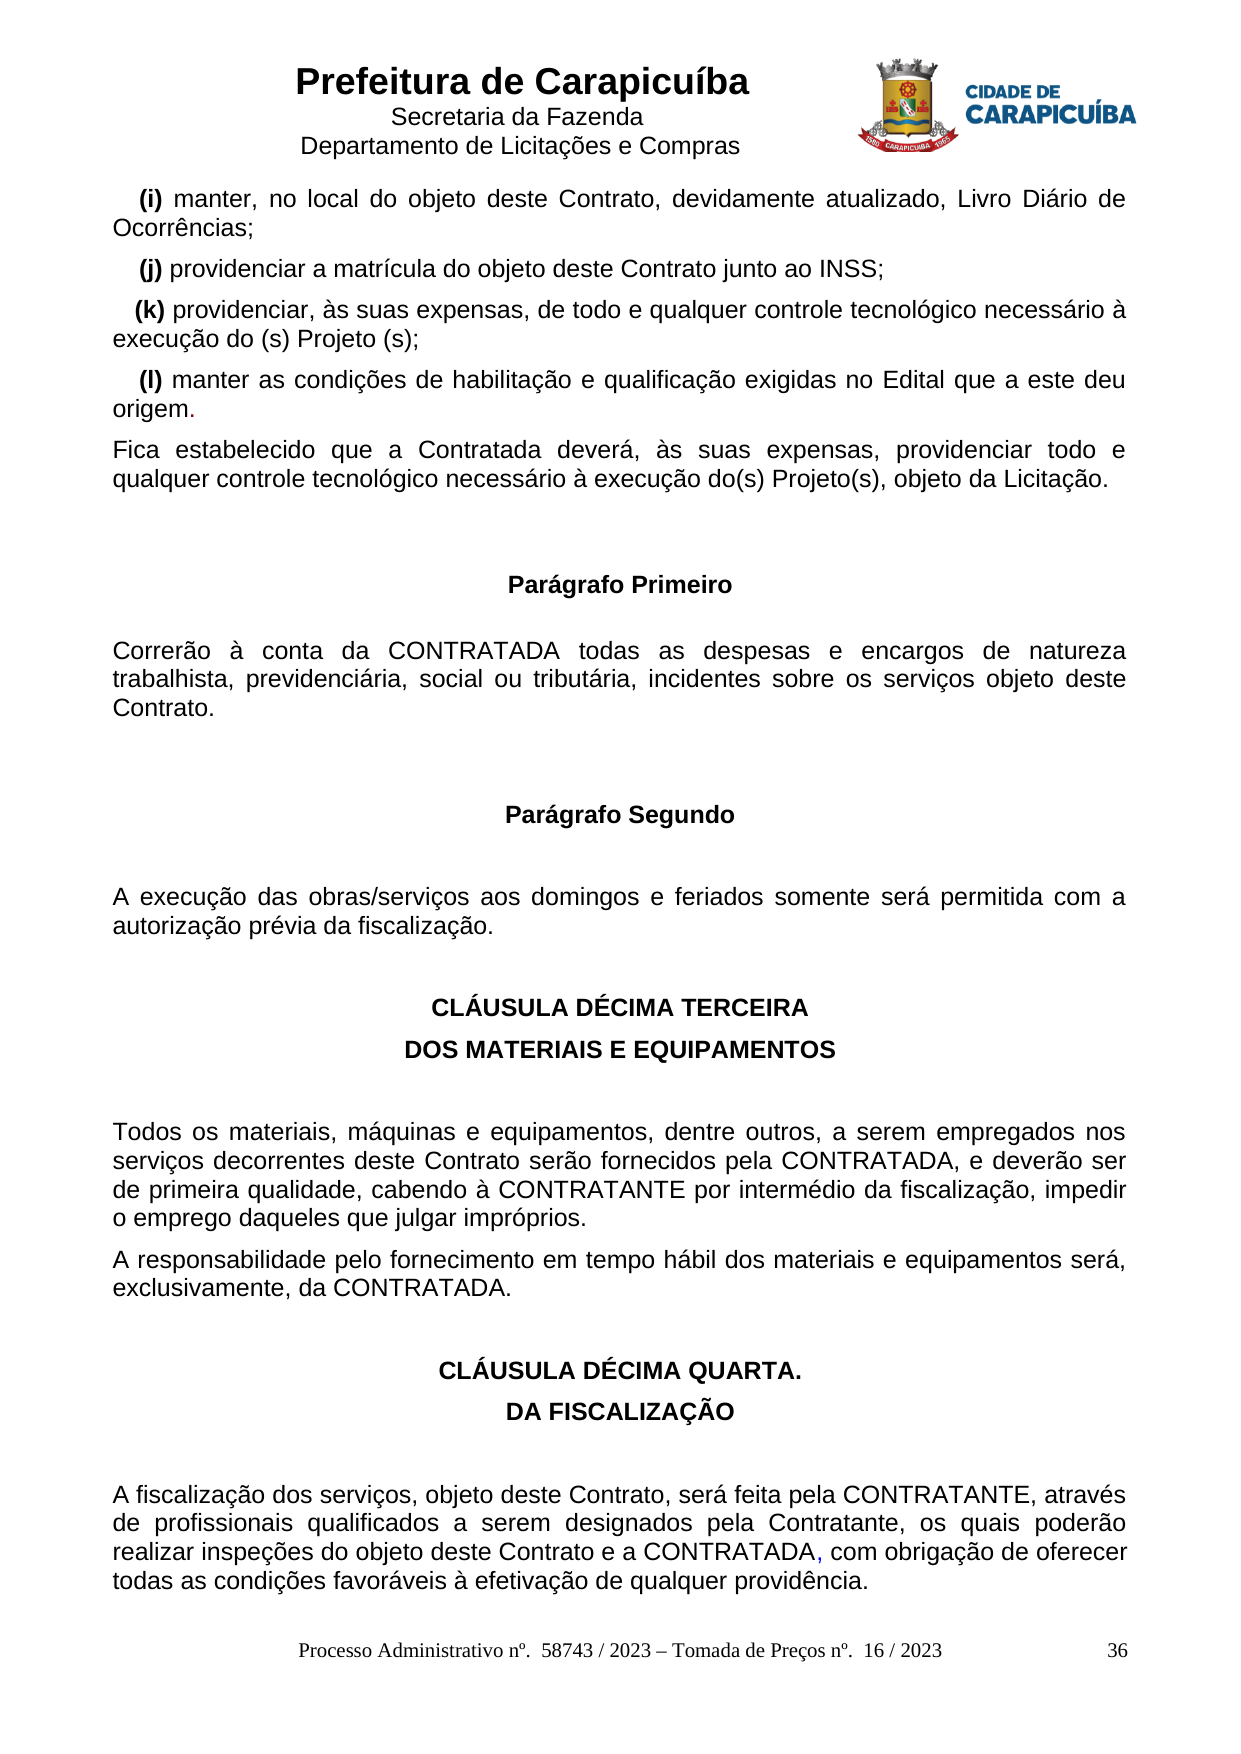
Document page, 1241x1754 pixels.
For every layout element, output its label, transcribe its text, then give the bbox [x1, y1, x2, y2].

text (k) providenciar, às suas expensas, de todo e qualquer controle tecnológico necessário à execução do (s) Projeto (s); [112, 295, 1128, 352]
text CLÁUSULA DÉCIMA QUARTA. [112, 1356, 1128, 1385]
text (j) providenciar a matrícula do objeto deste Contrato junto ao INSS; [112, 254, 1128, 282]
text (l) manter as condições de habilitação e qualificação exigidas no Edital que a este deu origem. [112, 365, 1128, 422]
text CLÁUSULA DÉCIMA TERCEIRA [112, 993, 1128, 1022]
picture [857, 57, 1139, 152]
text A execução das obras/serviços aos domingos e feriados somente será permitida com a autorização prévia da fiscalização. [112, 882, 1128, 940]
subtitle Parágrafo Segundo [112, 800, 1128, 828]
text DOS MATERIAIS E EQUIPAMENTOS [112, 1035, 1128, 1063]
subtitle Parágrafo Primeiro [112, 570, 1128, 599]
text DA FISCALIZAÇÃO [112, 1397, 1128, 1426]
text A responsabilidade pelo fornecimento em tempo hábil dos materiais e equipamentos será, exclusivamente, da CONTRATADA. [112, 1245, 1128, 1302]
text Fica estabelecido que a Contratada deverá, às suas expensas, providenciar todo e qualquer controle tecnológico necessário à execução do(s) Projeto(s), objeto da Licitação. [112, 435, 1128, 492]
text Correrão à conta da CONTRATADA todas as despesas e encargos de natureza trabalhista, previdenciária, social ou tributária, incidentes sobre os serviços objeto deste Contrato. [112, 636, 1128, 722]
text A fiscalização dos serviços, objeto deste Contrato, será feita pela CONTRATANTE, através de profissionais qualificados a serem designados pela Contratante, os quais poderão realizar inspeções do objeto deste Contrato e a CONTRATADA, com obrigação de oferecer todas as condições favoráveis à efetivação de qualquer providência. [112, 1480, 1128, 1595]
text Todos os materiais, máquinas e equipamentos, dentre outros, a serem empregados nos serviços decorrentes deste Contrato serão fornecidos pela CONTRATADA, e deverão ser de primeira qualidade, cabendo à CONTRATANTE por intermédio da fiscalização, impedir o emprego daqueles que julgar impróprios. [112, 1117, 1128, 1232]
text (i) manter, no local do objeto deste Contrato, devidamente atualizado, Livro Diário de Ocorrências; [112, 184, 1128, 241]
